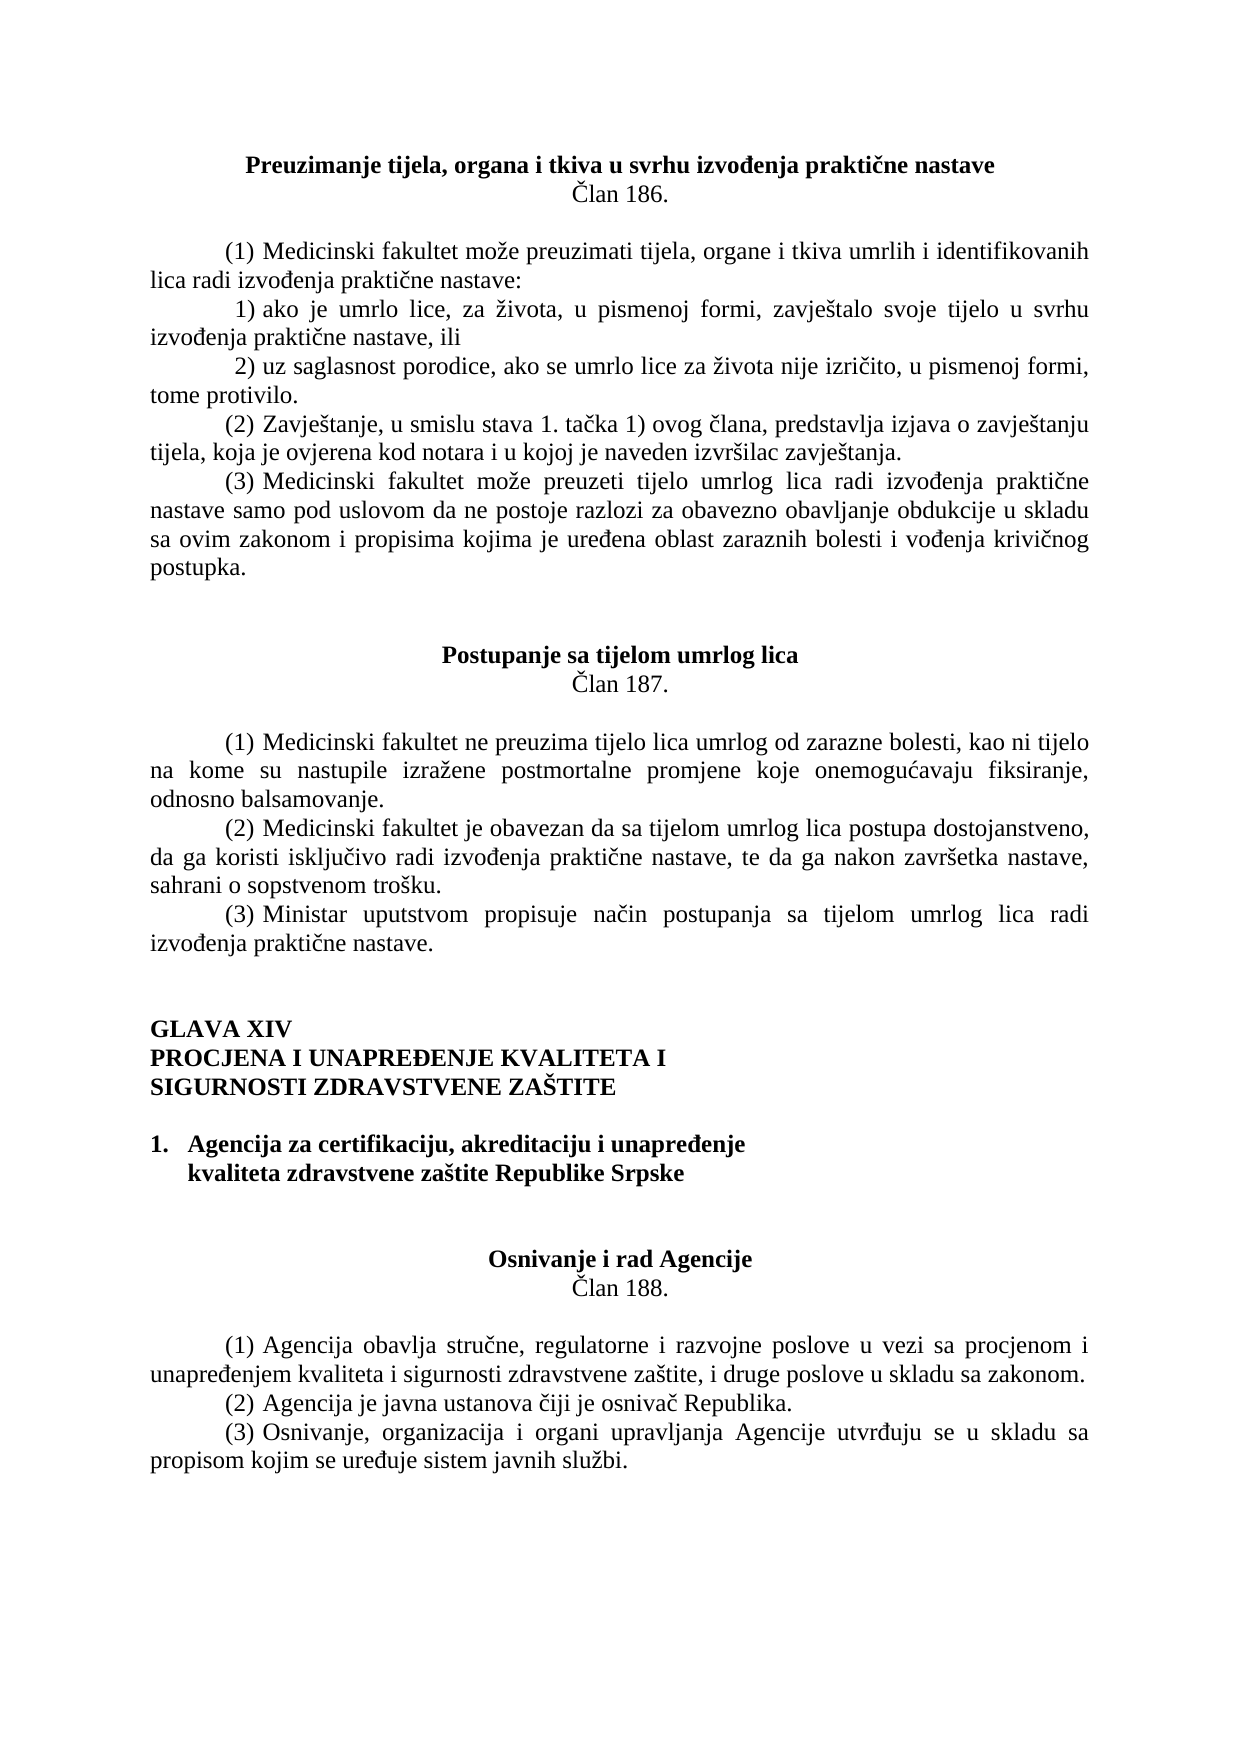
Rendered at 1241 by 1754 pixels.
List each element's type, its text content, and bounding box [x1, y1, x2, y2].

text Član 186. [150, 179, 1090, 207]
list Medicinski fakultet je obavezan da sa tijelom umrlog lica postupa dostojanstveno, da ga koristi isključivo radi izvođenja praktične nastave, te da ga nakon završetka nastave, sahrani o sopstvenom trošku. [150, 813, 1090, 899]
list Agencija obavlja stručne, regulatorne i razvojne poslove u vezi sa procjenom i unapređenjem kvaliteta i sigurnosti zdravstvene zaštite, i druge poslove u skladu sa zakonom. [150, 1331, 1090, 1388]
list Agencija je javna ustanova čiji je osnivač Republika. [150, 1388, 1090, 1417]
list Medicinski fakultet ne preuzima tijelo lica umrlog od zarazne bolesti, kao ni tijelo na kome su nastupile izražene postmortalne promjene koje onemogućavaju fiksiranje, odnosno balsamovanje. [150, 727, 1090, 813]
text Postupanje sa tijelom umrlog lica [150, 641, 1090, 669]
text Član 187. [150, 669, 1090, 698]
text Preuzimanje tijela, organa i tkiva u svrhu izvođenja praktične nastave [150, 150, 1090, 179]
text Osnivanje i rad Agencije [150, 1244, 1090, 1273]
list Osnivanje, organizacija i organi upravljanja Agencije utvrđuju se u skladu sa propisom kojim se uređuje sistem javnih službi. [150, 1417, 1090, 1474]
subtitle Agencija za certifikaciju, akreditaciju i unapređenje [150, 1129, 1090, 1158]
list ako je umrlo lice, za života, u pismenoj formi, zavještalo svoje tijelo u svrhu izvođenja praktične nastave, ili [150, 294, 1090, 351]
list uz saglasnost porodice, ako se umrlo lice za života nije izričito, u pismenoj formi, tome protivilo. [150, 351, 1090, 409]
subtitle GLAVA XIV [150, 1014, 1090, 1043]
list Medicinski fakultet može preuzeti tijelo umrlog lica radi izvođenja praktične nastave samo pod uslovom da ne postoje razlozi za obavezno obavljanje obdukcije u skladu sa ovim zakonom i propisima kojima je uređena oblast zaraznih bolesti i vođenja krivičnog postupka. [150, 466, 1090, 581]
subtitle kvaliteta zdravstvene zaštite Republike Srpske [187, 1158, 1090, 1187]
text Član 188. [150, 1273, 1090, 1302]
list Ministar uputstvom propisuje način postupanja sa tijelom umrlog lica radi izvođenja praktične nastave. [150, 899, 1090, 957]
list Zavještanje, u smislu stava 1. tačka 1) ovog člana, predstavlja izjava o zavještanju tijela, koja je ovjerena kod notara i u kojoj je naveden izvršilac zavještanja. [150, 409, 1090, 466]
subtitle SIGURNOSTI ZDRAVSTVENE ZAŠTITE [150, 1072, 1090, 1101]
subtitle PROCJENA I UNAPREĐENJE KVALITETA I [150, 1043, 1090, 1072]
list Medicinski fakultet može preuzimati tijela, organe i tkiva umrlih i identifikovanih lica radi izvođenja praktične nastave: [150, 236, 1090, 294]
